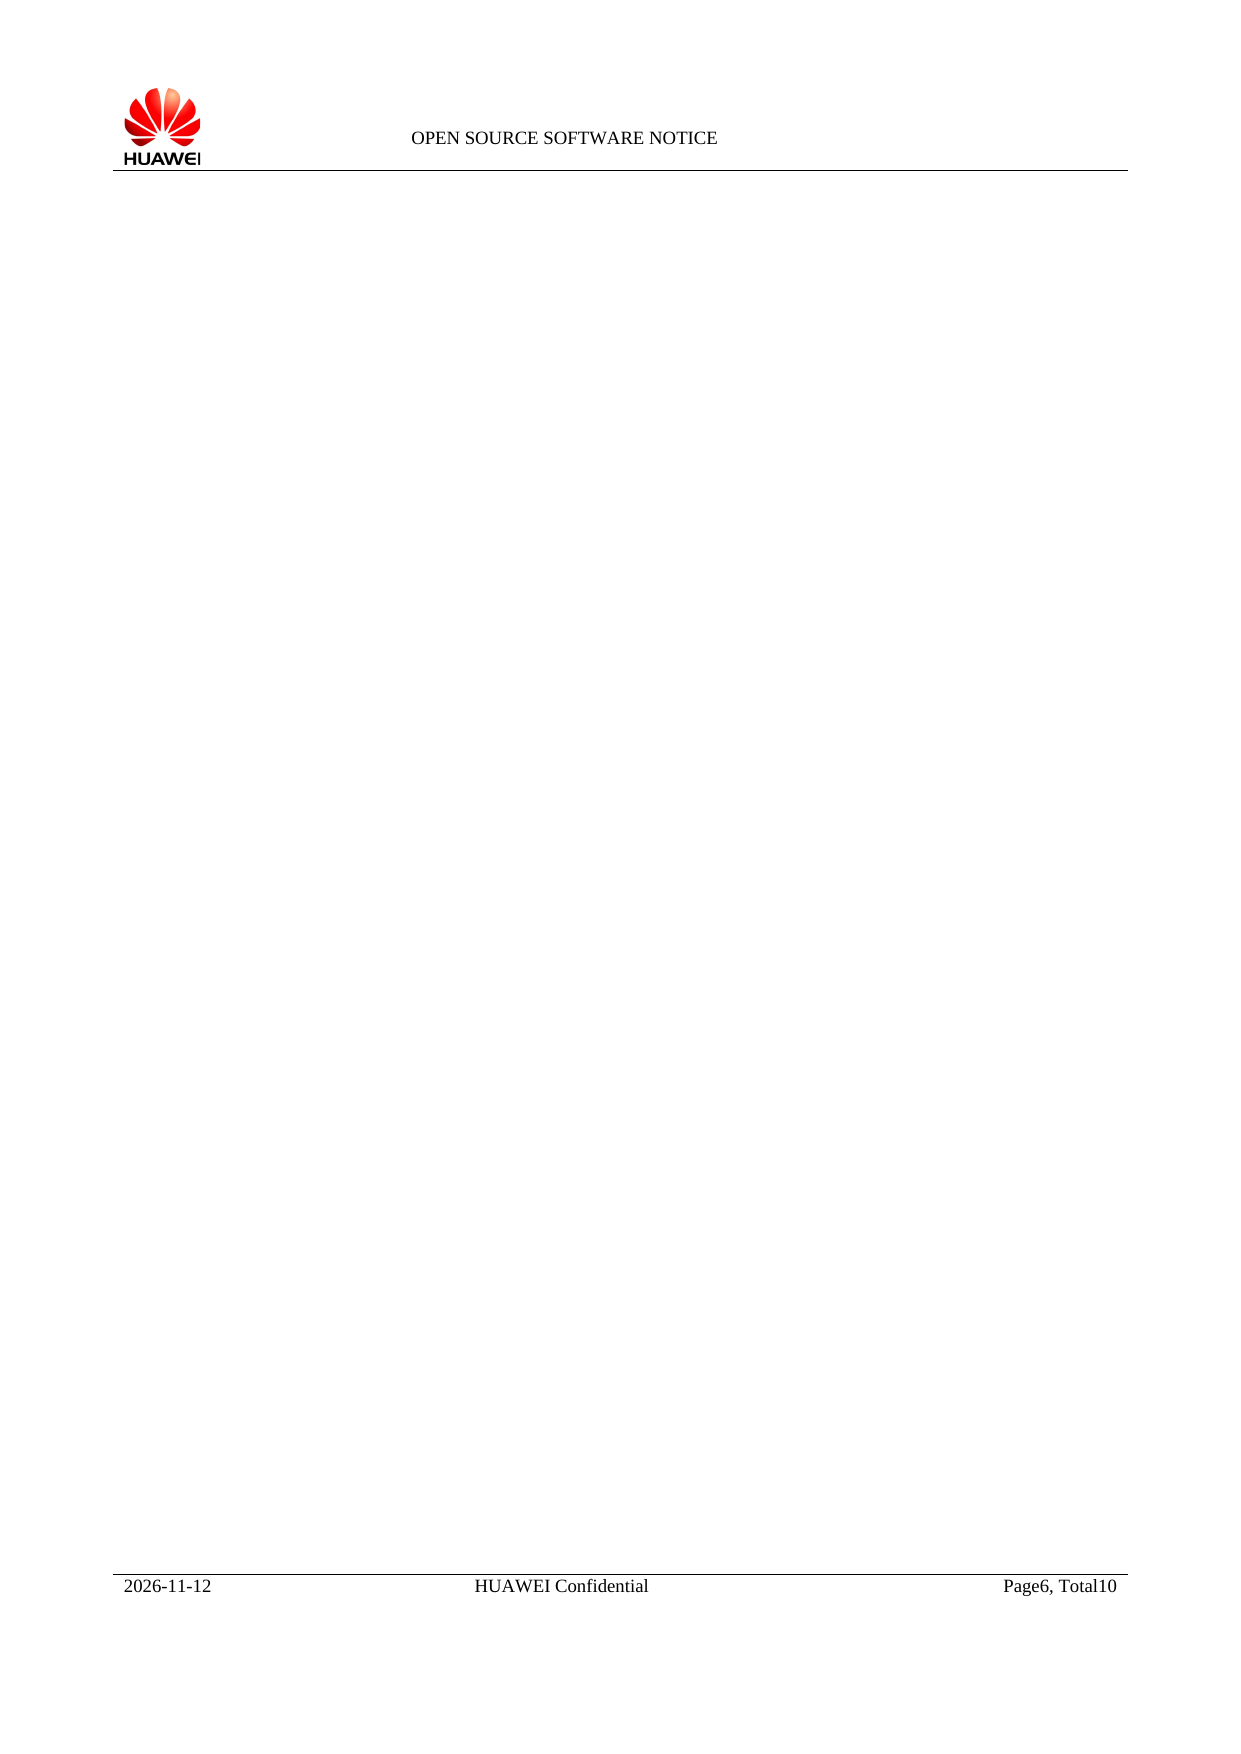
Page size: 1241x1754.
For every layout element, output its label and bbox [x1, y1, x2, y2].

picture [124, 88, 201, 165]
